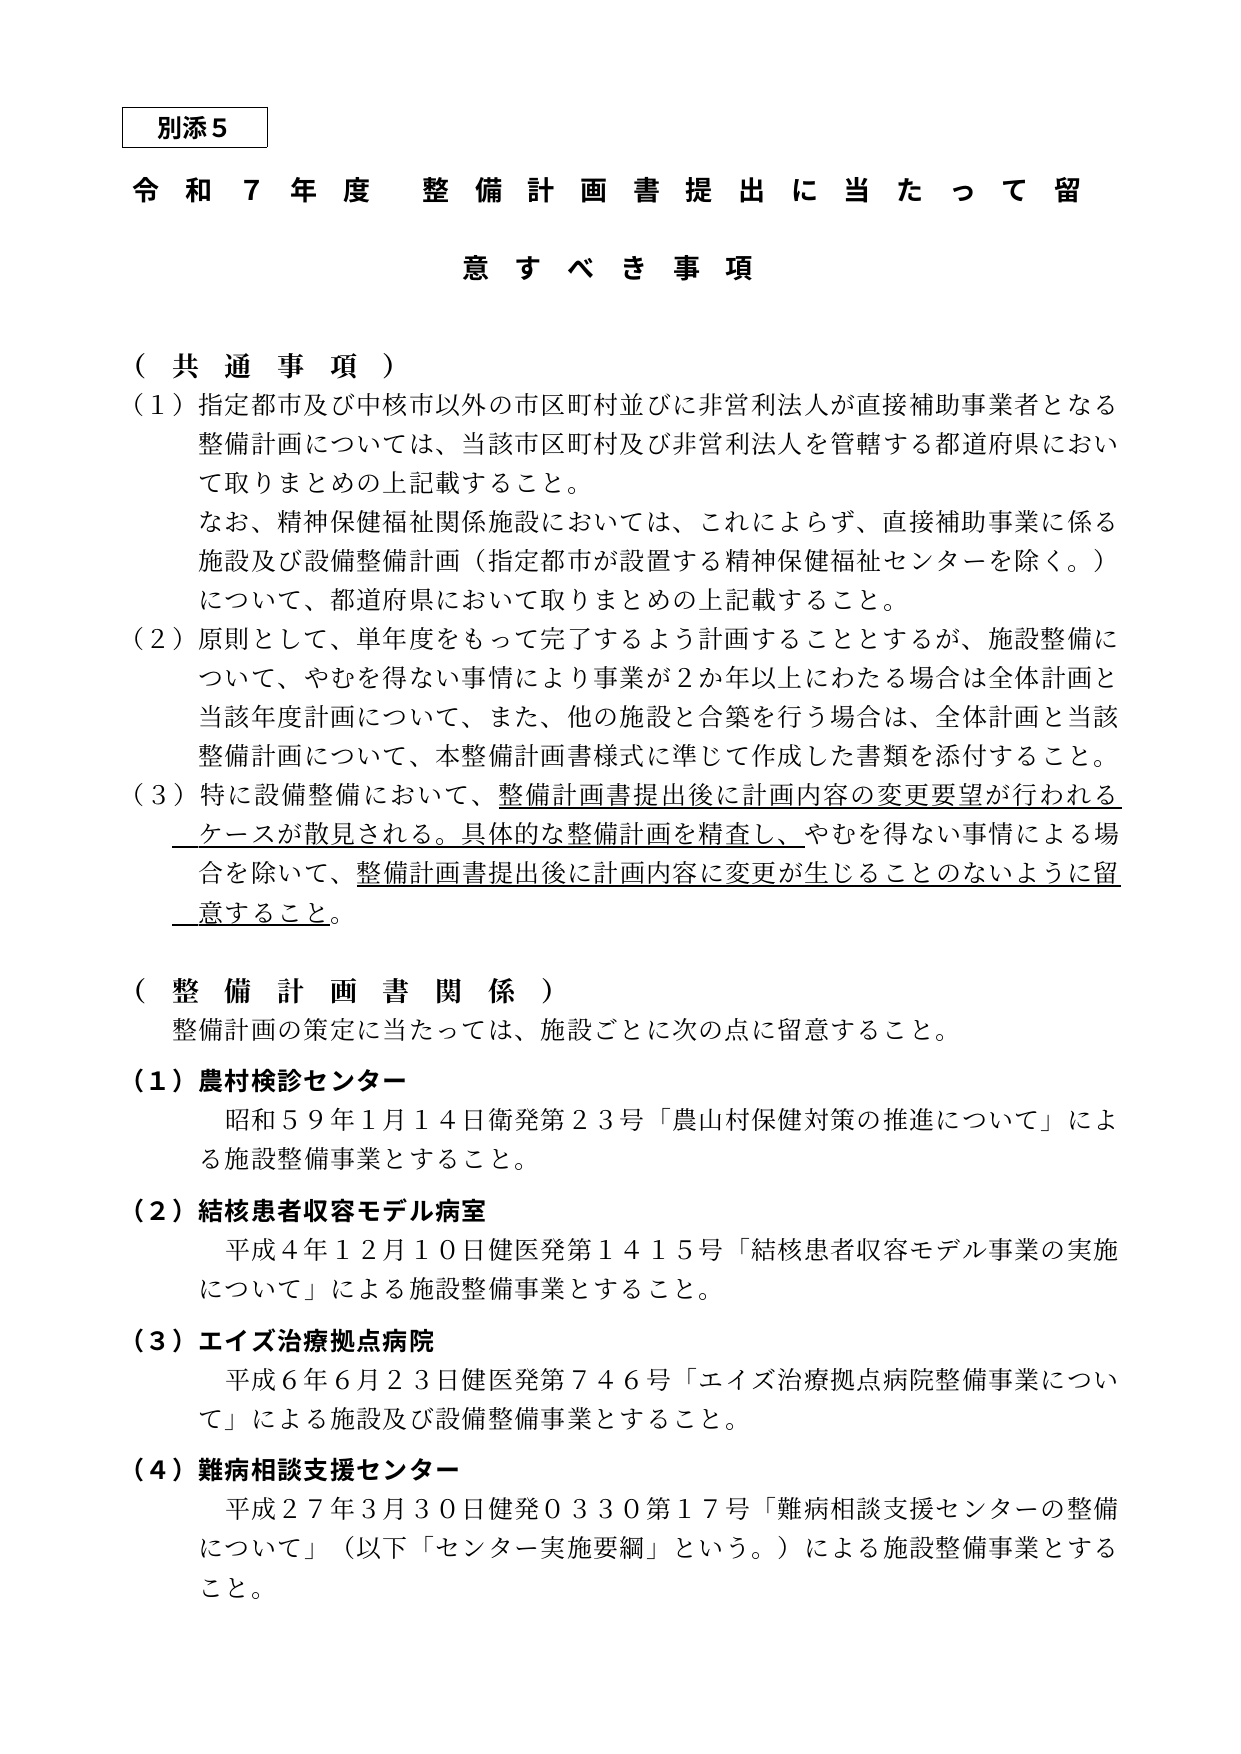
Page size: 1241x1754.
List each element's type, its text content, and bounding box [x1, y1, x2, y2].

text なお、精神保健福祉関係施設においては、これによらず、直接補助事業に係る施設及び設備整備計画（指定都市が設置する精神保健福祉センターを除く。）について、都道府県において取りまとめの上記載すること。 [119, 501, 1121, 618]
text （４）難病相談支援センター [119, 1449, 1121, 1488]
text 平成２７年３月３０日健発０３３０第１７号「難病相談支援センターの整備について」（以下「センター実施要綱」という。）による施設整備事業とすること。 [172, 1488, 1121, 1606]
text （１）指定都市及び中核市以外の市区町村並びに非営利法人が直接補助事業者となる整備計画については、当該市区町村及び非営利法人を管轄する都道府県において取りまとめの上記載すること。 [119, 384, 1121, 501]
text （２）原則として、単年度をもって完了するよう計画することとするが、施設整備について、やむを得ない事情により事業が２か年以上にわたる場合は全体計画と当該年度計画について、また、他の施設と合築を行う場合は、全体計画と当該整備計画について、本整備計画書様式に準じて作成した書類を添付すること。 [119, 618, 1121, 774]
text 令和７年度 整備計画書提出に当たって留意すべき事項 [119, 149, 1121, 306]
text （共通事項） [119, 345, 1121, 384]
text 整備計画の策定に当たっては、施設ごとに次の点に留意すること。 [119, 1009, 1121, 1048]
text （３）エイズ治療拠点病院 [119, 1320, 1121, 1359]
text （整備計画書関係） [119, 970, 1121, 1009]
text （１）農村検診センター [119, 1060, 1121, 1099]
text （２）結核患者収容モデル病室 [119, 1190, 1121, 1229]
text （３）特に設備整備において、整備計画書提出後に計画内容の変更要望が行われるケースが散見される。具体的な整備計画を精査し、やむを得ない事情による場合を除いて、整備計画書提出後に計画内容に変更が生じることのないように留意すること。 [119, 774, 1121, 931]
text 昭和５９年１月１４日衛発第２３号「農山村保健対策の推進について」による施設整備事業とすること。 [172, 1099, 1121, 1178]
text 平成４年１２月１０日健医発第１４１５号「結核患者収容モデル事業の実施について」による施設整備事業とすること。 [172, 1229, 1121, 1307]
text 平成６年６月２３日健医発第７４６号「エイズ治療拠点病院整備事業について」による施設及び設備整備事業とすること。 [172, 1359, 1121, 1437]
